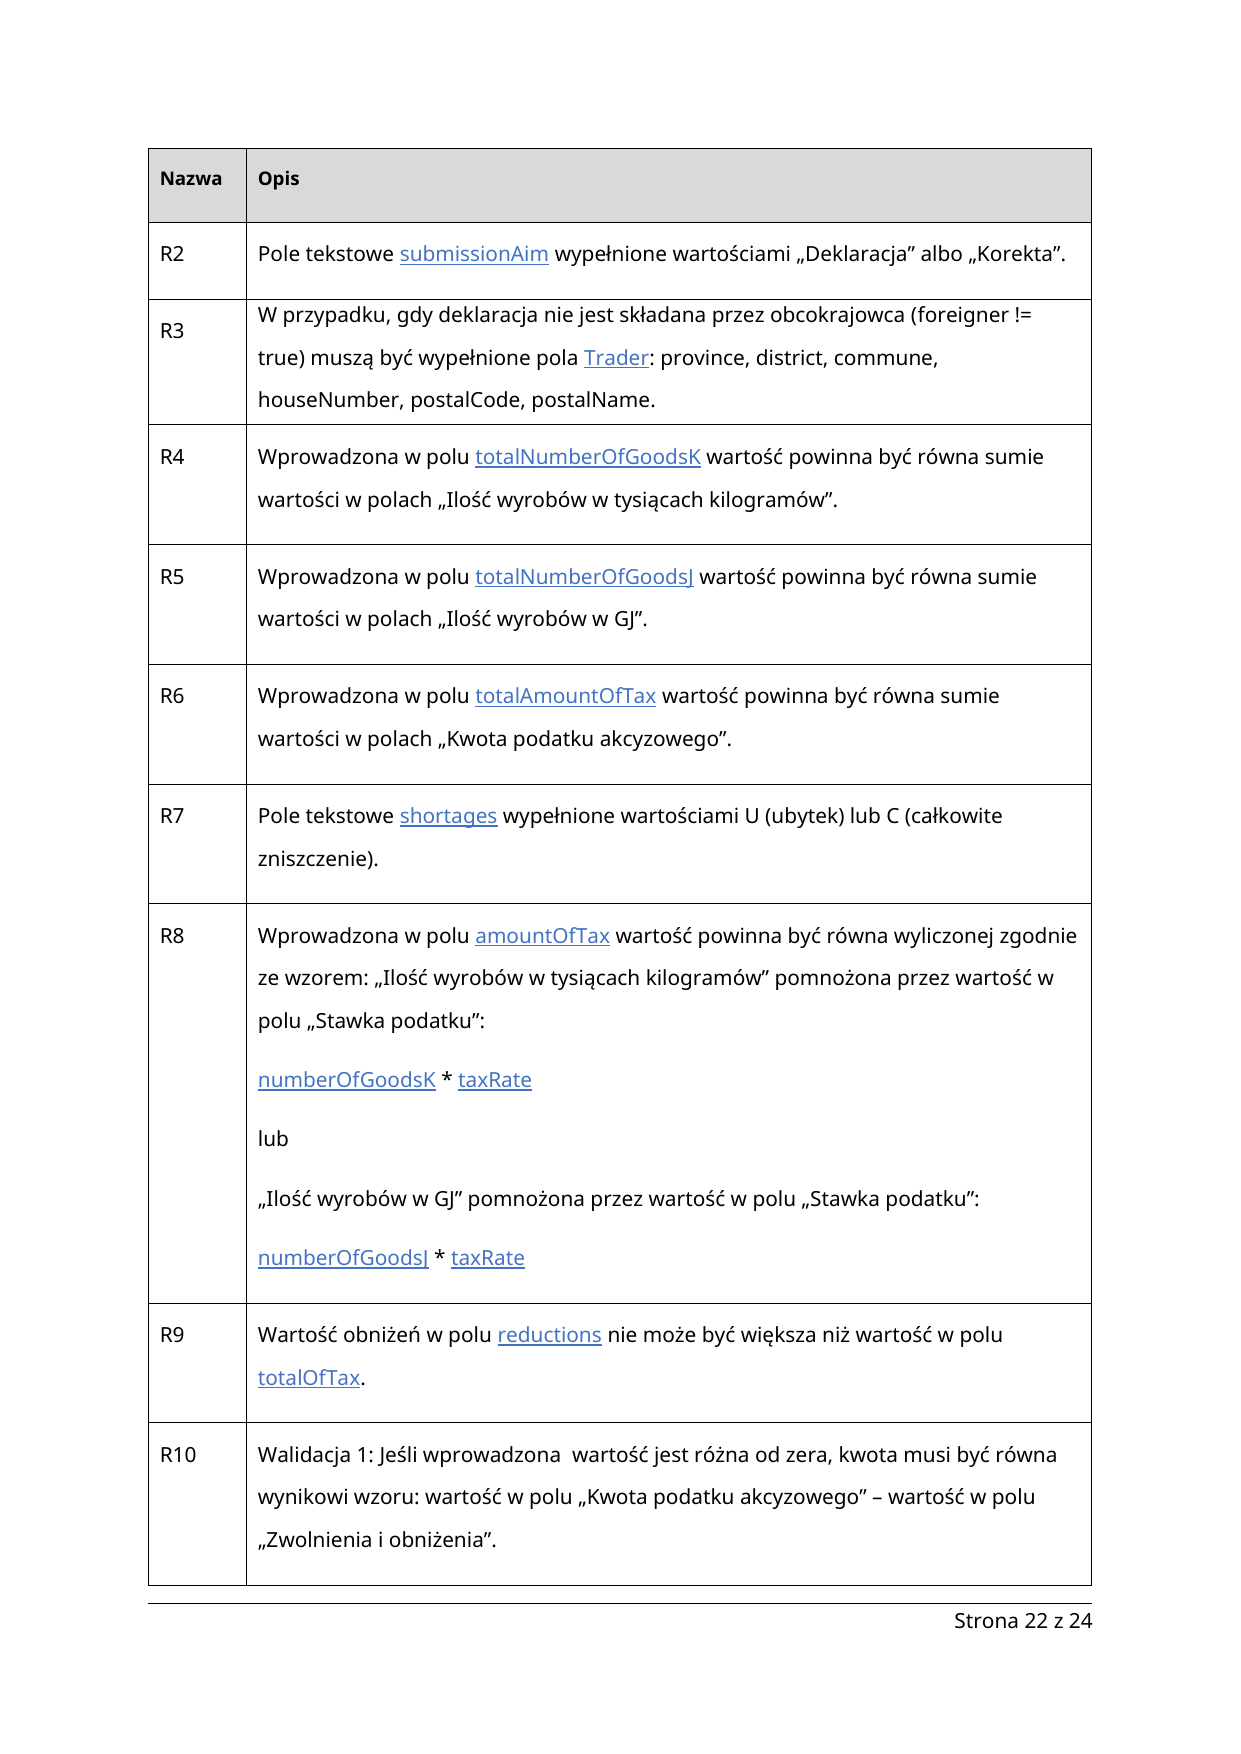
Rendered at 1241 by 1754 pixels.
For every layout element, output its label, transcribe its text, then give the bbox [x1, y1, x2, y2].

table_cell Pole tekstowe submissionAim wypełnione wartościami „Deklaracja” albo „Korekta”. [247, 223, 1091, 299]
table_cell R9 [149, 1304, 246, 1422]
table_cell R5 [149, 545, 246, 664]
table_cell Pole tekstowe shortages wypełnione wartościami U (ubytek) lub C (całkowite zniszczenie). [247, 785, 1091, 903]
table_cell R3 [149, 300, 246, 424]
table_cell R2 [149, 223, 246, 299]
table_header Opis [247, 149, 1091, 222]
table_header Nazwa [149, 149, 246, 222]
table_cell Wprowadzona w polu totalNumberOf‌GoodsJ wartość powinna być równa sumie wartości w polach „Ilość wyrobów w GJ”. [247, 545, 1091, 664]
table_cell Wartość obniżeń w polu reductions nie może być większa niż wartość w polu totalOfTax. [247, 1304, 1091, 1422]
table_cell R7 [149, 785, 246, 903]
table_cell Wprowadzona w polu amountOfTax wartość powinna być równa wyliczonej zgodnie ze wzorem: „Ilość wyrobów w tysiącach kilogramów” pomnożona przez wartość w polu „Stawka podatku”: numberOf‌GoodsK * taxRate lub „Ilość wyrobów w GJ” pomnożona przez wartość w polu „Stawka podatku”: numberOfGoodsJ * taxRate [247, 904, 1091, 1302]
table_cell R10 [149, 1423, 246, 1584]
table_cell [247, 1423, 1091, 1584]
table_cell W przypadku, gdy deklaracja nie jest składana przez obcokrajowca (foreigner != true) muszą być wypełnione pola Trader: province, district, commune, houseNumber, postalCode, postalName. [247, 300, 1091, 424]
table_cell R8 [149, 904, 246, 1302]
table_cell Wprowadzona w polu totalNumberOf‌GoodsK wartość powinna być równa sumie wartości w polach „Ilość wyrobów w tysiącach kilogramów”. [247, 425, 1091, 544]
table_cell R4 [149, 425, 246, 544]
table_cell R6 [149, 665, 246, 783]
table_cell Wprowadzona w polu totalAmount‌OfTax wartość powinna być równa sumie wartości w polach „Kwota podatku akcyzowego”. [247, 665, 1091, 783]
